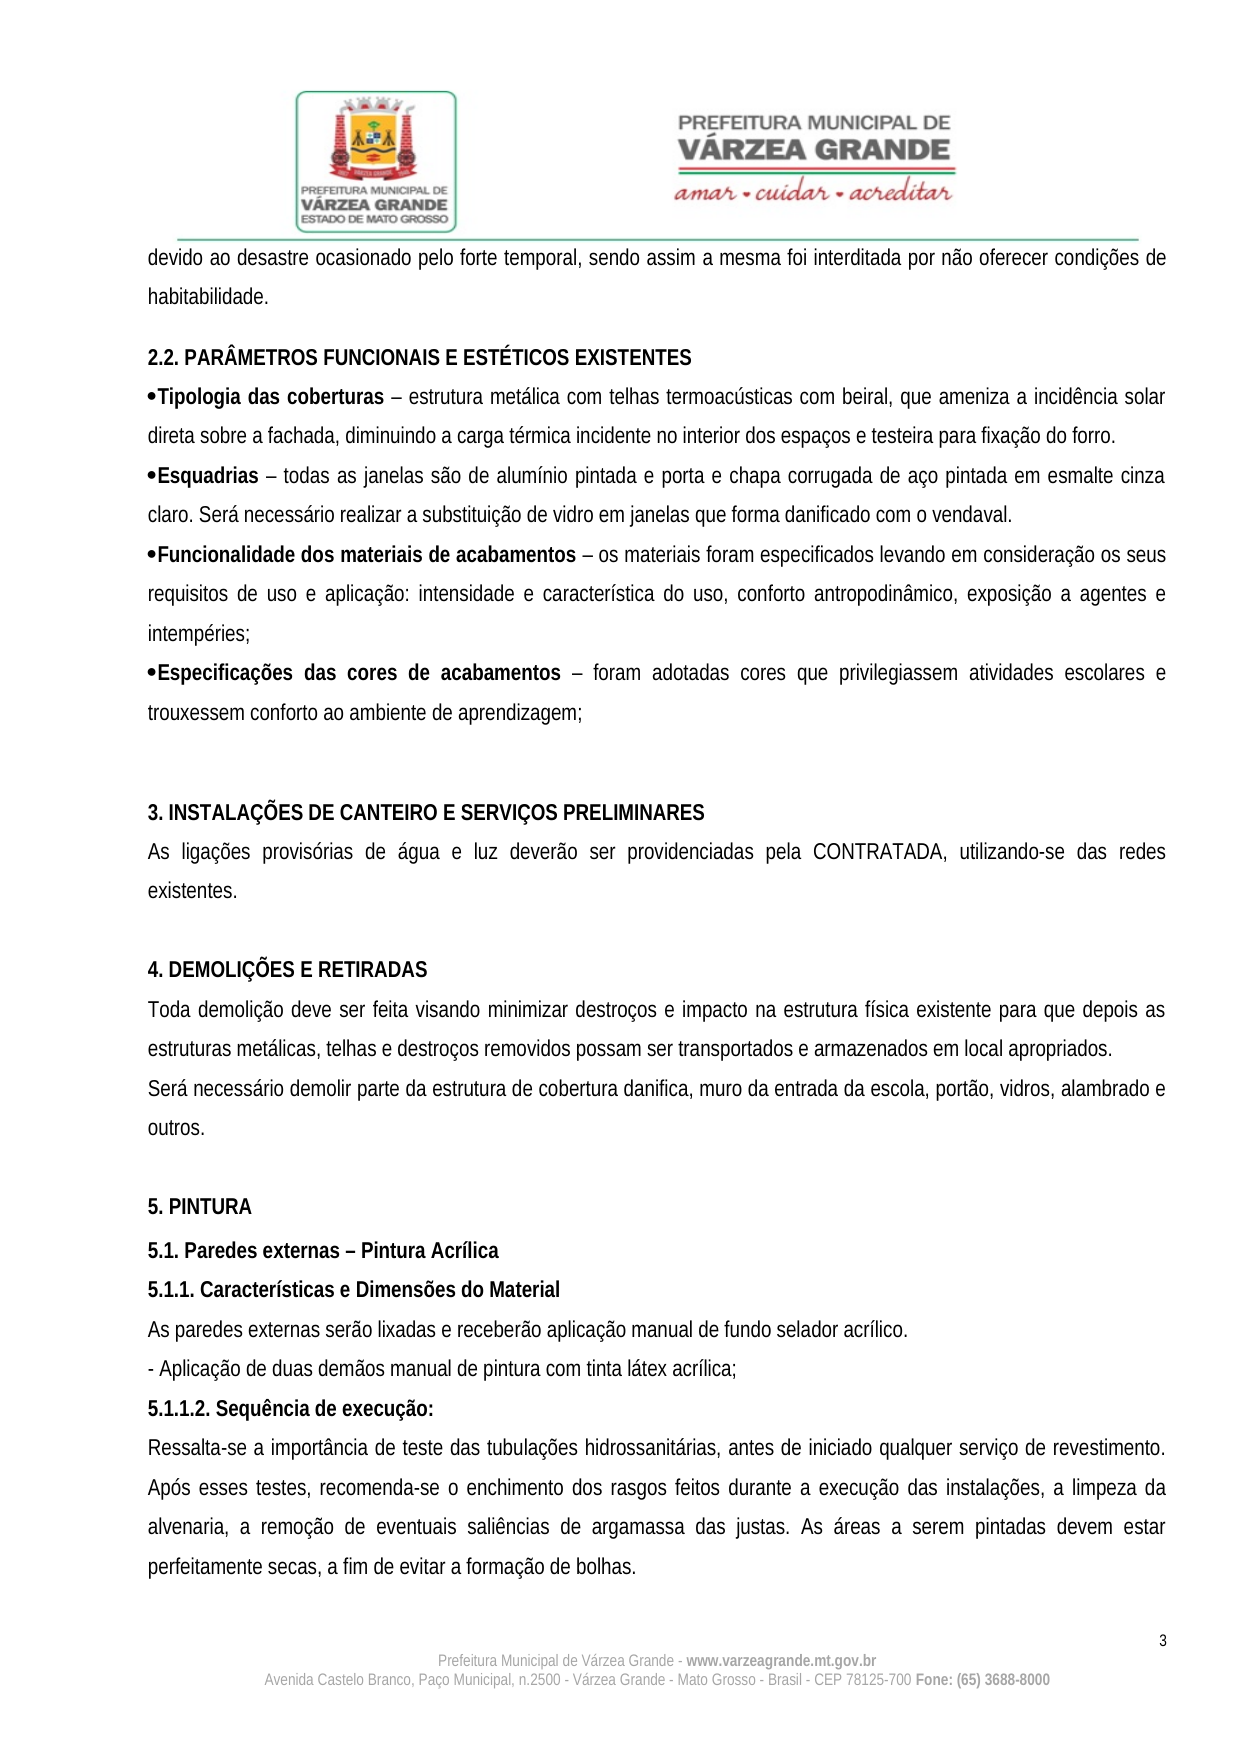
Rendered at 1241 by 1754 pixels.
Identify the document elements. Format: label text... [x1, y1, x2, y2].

text Toda demolição deve ser feita visando minimizar destroços e impacto na estrutura física existente para que depois as estruturas metálicas, telhas e destroços removidos possam ser transportados e armazenados em local apropriados. [148, 996, 1167, 1062]
text Esquadrias – todas as janelas são de alumínio pintada e porta e chapa corrugada de aço pintada em esmalte cinza claro. Será necessário realizar a substituição de vidro em janelas que forma danificado com o vendaval. [148, 462, 1167, 528]
text 5. PINTURA [148, 1193, 1167, 1220]
subtitle 5.1. Paredes externas – Pintura Acrílica [148, 1237, 1167, 1263]
text Será necessário demolir parte da estrutura de cobertura danifica, muro da entrada da escola, portão, vidros, alambrado e outros. [148, 1075, 1167, 1141]
text Especificações das cores de acabamentos – foram adotadas cores que privilegiassem atividades escolares e trouxessem conforto ao ambiente de aprendizagem; [148, 659, 1167, 725]
text As ligações provisórias de água e luz deverão ser providenciadas pela CONTRATADA, utilizando-se das redes existentes. [148, 838, 1167, 904]
text 4. DEMOLIÇÕES E RETIRADAS [148, 956, 1167, 983]
picture [172, 73, 1143, 244]
subtitle 2.2. PARÂMETROS FUNCIONAIS E ESTÉTICOS EXISTENTES [148, 343, 1167, 370]
text 5.1.1. Características e Dimensões do Material As paredes externas serão lixadas e receberão aplicação manual de fundo selador acrílico. - Aplicação de duas demãos manual de pintura com tinta látex acrílica; [148, 1276, 1167, 1382]
text Tipologia das coberturas – estrutura metálica com telhas termoacústicas com beiral, que ameniza a incidência solar direta sobre a fachada, diminuindo a carga térmica incidente no interior dos espaços e testeira para fixação do forro. [148, 383, 1167, 449]
text Funcionalidade dos materiais de acabamentos – os materiais foram especificados levando em consideração os seus requisitos de uso e aplicação: intensidade e característica do uso, conforto antropodinâmico, exposição a agentes e intempéries; [148, 541, 1167, 646]
text 5.1.1.2. Sequência de execução: [148, 1395, 1167, 1421]
text Ressalta-se a importância de teste das tubulações hidrossanitárias, antes de iniciado qualquer serviço de revestimento. Após esses testes, recomenda-se o enchimento dos rasgos feitos durante a execução das instalações, a limpeza da alvenaria, a remoção de eventuais saliências de argamassa das justas. As áreas a serem pintadas devem estar perfeitamente secas, a fim de evitar a formação de bolhas. [148, 1434, 1167, 1579]
text 3. INSTALAÇÕES DE CANTEIRO E SERVIÇOS PRELIMINARES [148, 798, 1167, 825]
